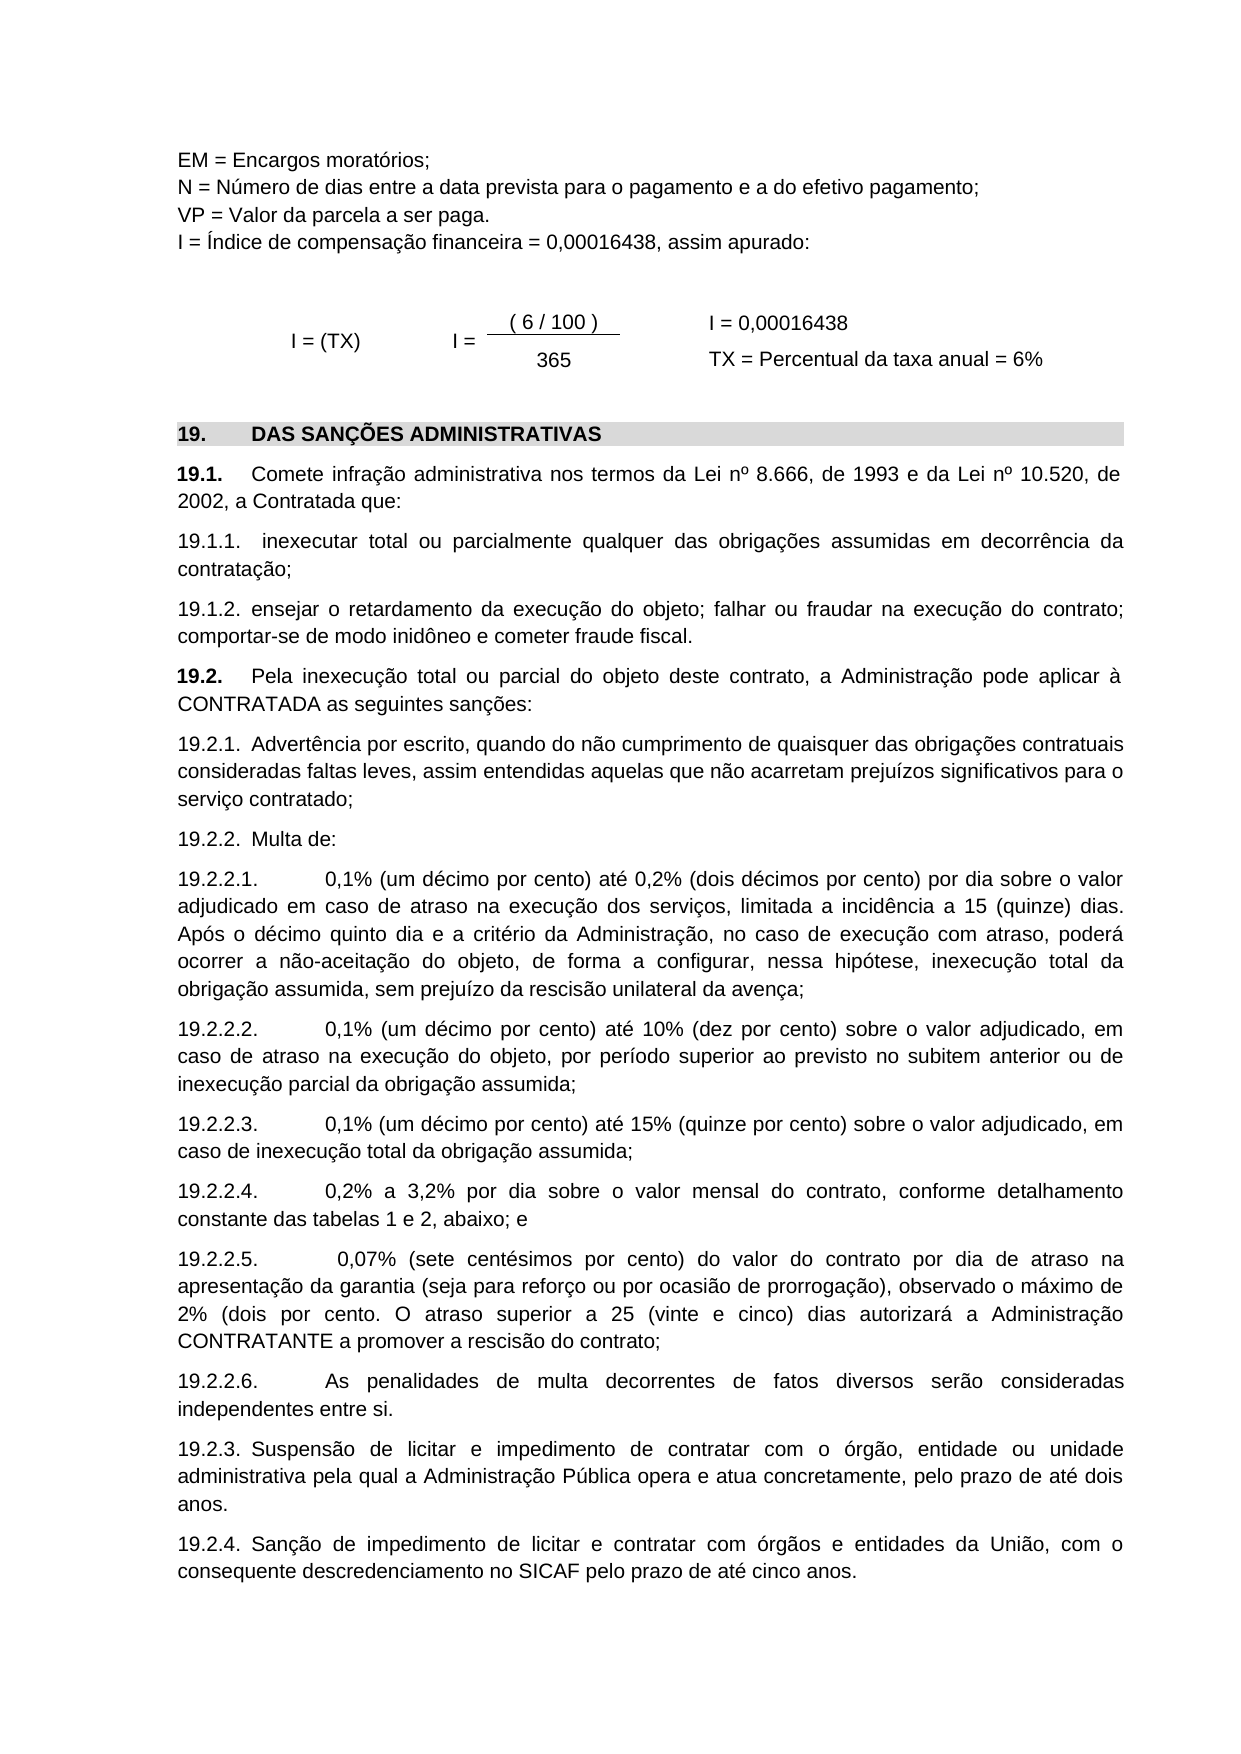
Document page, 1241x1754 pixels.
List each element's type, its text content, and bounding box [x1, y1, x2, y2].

list 0,1% (um décimo por cento) até 10% (dez por cento) sobre o valor adjudicado, em caso de atraso na execução do objeto, por período superior ao previsto no subitem anterior ou de inexecução parcial da obrigação assumida; [177, 1017, 1125, 1096]
list Suspensão de licitar e impedimento de contratar com o órgão, entidade ou unidade administrativa pela qual a Administração Pública opera e atua concretamente, pelo prazo de até dois anos. [177, 1437, 1125, 1516]
text EM = Encargos moratórios; [177, 148, 1122, 172]
list Advertência por escrito, quando do não cumprimento de quaisquer das obrigações contratuais consideradas faltas leves, assim entendidas aquelas que não acarretam prejuízos significativos para o serviço contratado; [177, 732, 1125, 811]
table_header I = (TX) [210, 298, 441, 372]
table_cell 365 [487, 335, 620, 372]
list Multa de: [177, 827, 1125, 851]
table_header ( 6 / 100 ) [487, 298, 620, 334]
list Sanção de impedimento de licitar e contratar com órgãos e entidades da União, com o consequente descredenciamento no SICAF pelo prazo de até cinco anos. [177, 1532, 1125, 1583]
list As penalidades de multa decorrentes de fatos diversos serão consideradas independentes entre si. [177, 1369, 1125, 1421]
table_header I = [441, 298, 487, 372]
list 0,1% (um décimo por cento) até 15% (quinze por cento) sobre o valor adjudicado, em caso de inexecução total da obrigação assumida; [177, 1112, 1125, 1163]
text I = Índice de compensação financeira = 0,00016438, assim apurado: [177, 230, 1122, 254]
list Comete infração administrativa nos termos da Lei nº 8.666, de 1993 e da Lei nº 10.520, de 2002, a Contratada que: [176, 462, 1122, 513]
text VP = Valor da parcela a ser paga. [177, 203, 1122, 227]
table_header I = 0,00016438 TX = Percentual da taxa anual = 6% [620, 298, 1133, 372]
list ensejar o retardamento da execução do objeto; falhar ou fraudar na execução do contrato; comportar-se de modo inidôneo e cometer fraude fiscal. [177, 597, 1125, 648]
list DAS SANÇÕES ADMINISTRATIVAS [177, 422, 1124, 446]
list Pela inexecução total ou parcial do objeto deste contrato, a Administração pode aplicar à CONTRATADA as seguintes sanções: [176, 664, 1122, 716]
list 0,07% (sete centésimos por cento) do valor do contrato por dia de atraso na apresentação da garantia (seja para reforço ou por ocasião de prorrogação), observado o máximo de 2% (dois por cento. O atraso superior a 25 (vinte e cinco) dias autorizará a Administração CONTRATANTE a promover a rescisão do contrato; [177, 1247, 1125, 1353]
text N = Número de dias entre a data prevista para o pagamento e a do efetivo pagamento; [177, 175, 1122, 199]
list 0,1% (um décimo por cento) até 0,2% (dois décimos por cento) por dia sobre o valor adjudicado em caso de atraso na execução dos serviços, limitada a incidência a 15 (quinze) dias. Após o décimo quinto dia e a critério da Administração, no caso de execução com atraso, poderá ocorrer a não-aceitação do objeto, de forma a configurar, nessa hipótese, inexecução total da obrigação assumida, sem prejuízo da rescisão unilateral da avença; [177, 867, 1125, 1001]
list 0,2% a 3,2% por dia sobre o valor mensal do contrato, conforme detalhamento constante das tabelas 1 e 2, abaixo; e [177, 1179, 1125, 1231]
list inexecutar total ou parcialmente qualquer das obrigações assumidas em decorrência da contratação; [177, 529, 1125, 581]
